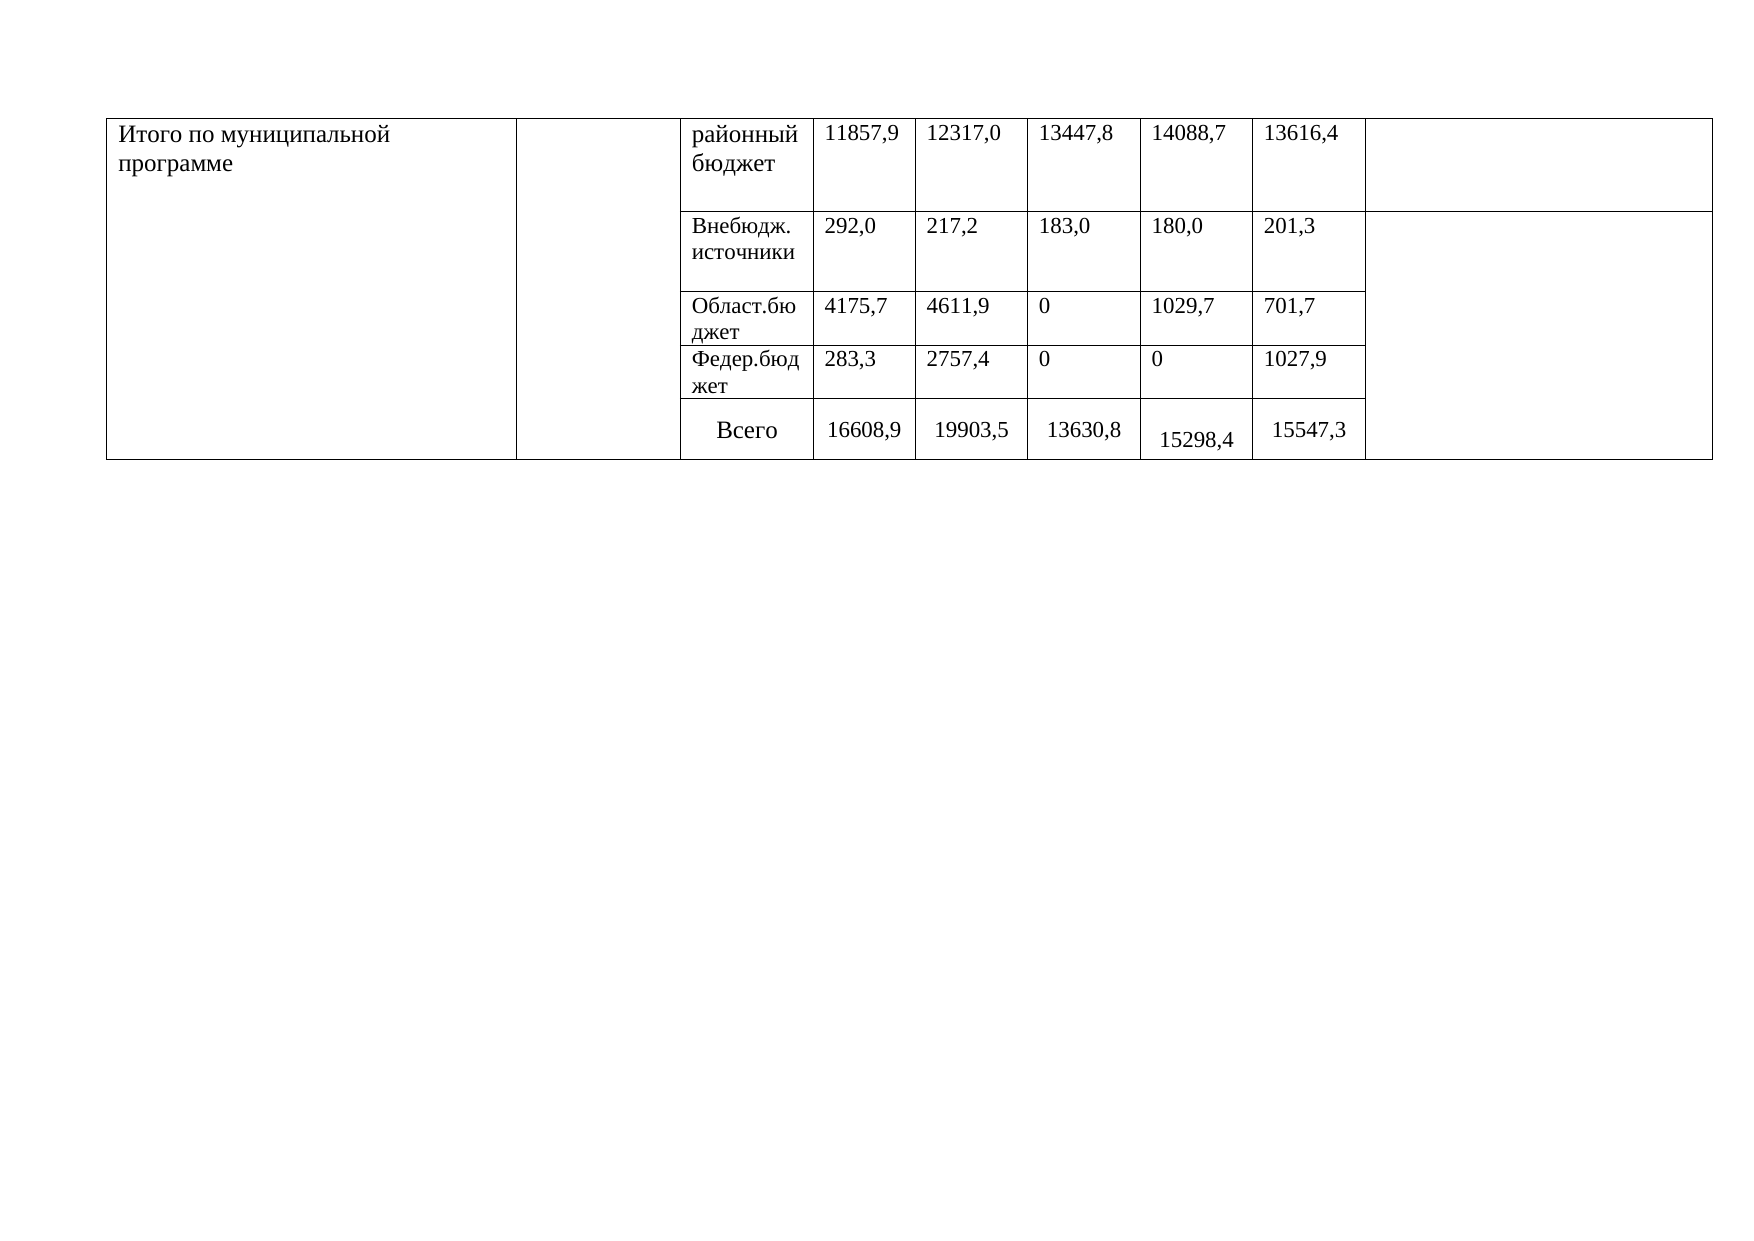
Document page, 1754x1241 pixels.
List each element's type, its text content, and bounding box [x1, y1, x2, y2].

table_cell 16608,9 [814, 399, 915, 459]
table_cell 13447,8 [1028, 119, 1140, 211]
table_cell 292,0 [814, 212, 915, 291]
table_cell 217,2 [916, 212, 1027, 291]
table_cell [517, 119, 680, 459]
table_cell 701,7 [1253, 292, 1365, 344]
table_cell Итого по муниципальной программе [107, 119, 516, 459]
table_cell Внебюдж.источники [681, 212, 813, 291]
table_cell 0 [1141, 346, 1252, 398]
table_cell 4175,7 [814, 292, 915, 344]
table_cell Федер.бюджет [681, 346, 813, 398]
table_cell 19903,5 [916, 399, 1027, 459]
table_cell 183,0 [1028, 212, 1140, 291]
table_cell 283,3 [814, 346, 915, 398]
table_cell Всего [681, 399, 813, 459]
table_cell 14088,7 [1141, 119, 1252, 211]
table_cell 201,3 [1253, 212, 1365, 291]
table_cell 1029,7 [1141, 292, 1252, 344]
table_cell 0 [1028, 292, 1140, 344]
table_cell 180,0 [1141, 212, 1252, 291]
table_cell 11857,9 [814, 119, 915, 211]
table_cell 4611,9 [916, 292, 1027, 344]
table_cell 15298,4 [1141, 399, 1252, 459]
table_cell районный бюджет [681, 119, 813, 211]
table_cell 1027,9 [1253, 346, 1365, 398]
table_cell 13616,4 [1253, 119, 1365, 211]
table_cell 2757,4 [916, 346, 1027, 398]
table_cell 0 [1028, 346, 1140, 398]
table_cell [1366, 212, 1712, 459]
table_cell 12317,0 [916, 119, 1027, 211]
table_cell [1366, 119, 1712, 211]
table_cell 13630,8 [1028, 399, 1140, 459]
table_cell Област.бюджет [681, 292, 813, 344]
table_cell 15547,3 [1253, 399, 1365, 459]
